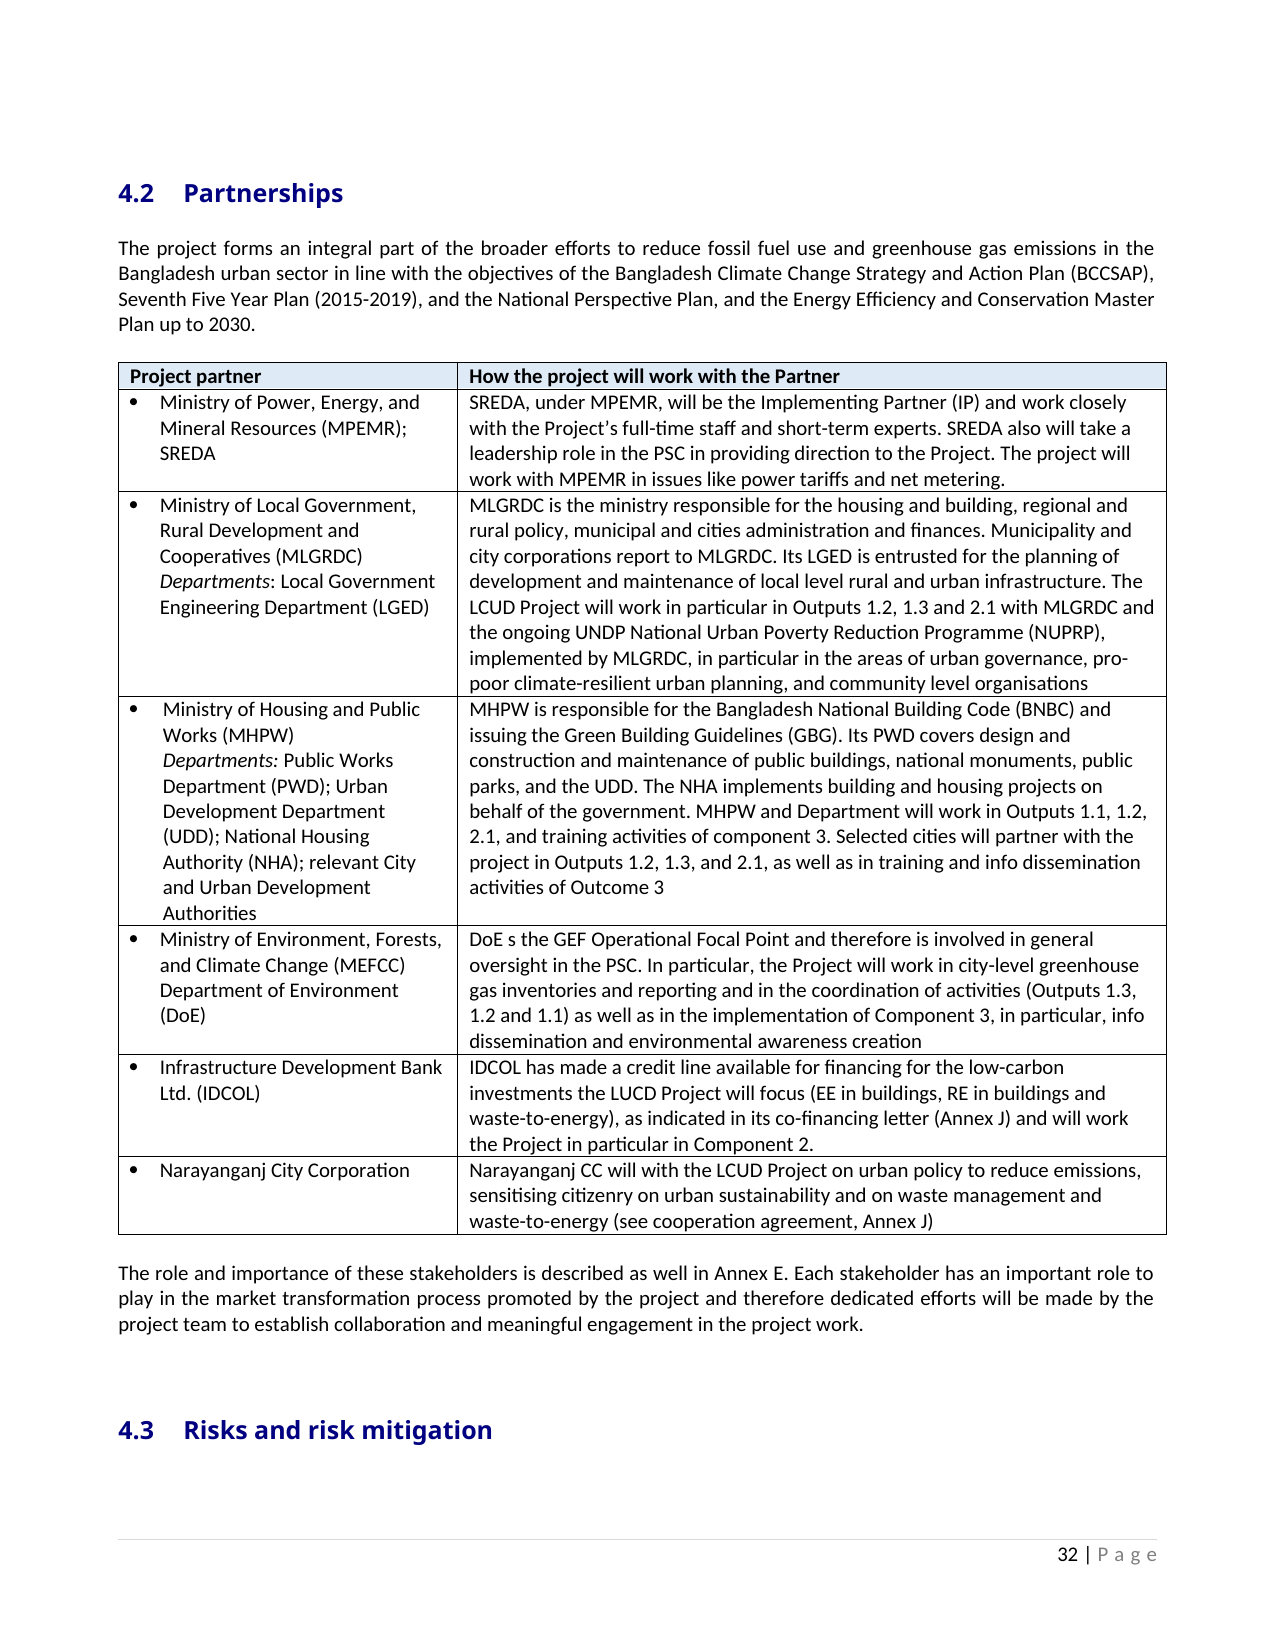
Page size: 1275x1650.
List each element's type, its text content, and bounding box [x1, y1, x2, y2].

subtitle Partnerships [118, 175, 1157, 209]
table_cell Narayanganj CC will with the LCUD Project on urban policy to reduce emissions, sensitising citizenry on urban sustainability and on waste management and waste-to-energy (see cooperation agreement, Annex J) [458, 1157, 1166, 1233]
table_cell Infrastructure Development Bank Ltd. (IDCOL) [119, 1055, 457, 1156]
table_cell Ministry of Housing and Public Works (MHPW) Departments: Public Works Department (PWD); Urban Development Department (UDD); National Housing Authority (NHA); relevant City and Urban Development Authorities [119, 697, 457, 925]
text The project forms an integral part of the broader efforts to reduce fossil fuel use and greenhouse gas emissions in the Bangladesh urban sector in line with the objectives of the Bangladesh Climate Change Strategy and Action Plan (BCCSAP), Seventh Five Year Plan (2015-2019), and the National Perspective Plan, and the Energy Efficiency and Conservation Master Plan up to 2030. [118, 235, 1157, 337]
table_cell Ministry of Local Government, Rural Development and Cooperatives (MLGRDC) Departments: Local Government Engineering Department (LGED) [119, 492, 457, 696]
table_cell Ministry of Power, Energy, and Mineral Resources (MPEMR); SREDA [119, 390, 457, 491]
table_cell Narayanganj City Corporation [119, 1157, 457, 1233]
table_cell SREDA, under MPEMR, will be the Implementing Partner (IP) and work closely with the Project’s full-time staff and short-term experts. SREDA also will take a leadership role in the PSC in providing direction to the Project. The project will work with MPEMR in issues like power tariffs and net metering. [458, 390, 1166, 491]
table_cell DoE s the GEF Operational Focal Point and therefore is involved in general oversight in the PSC. In particular, the Project will work in city-level greenhouse gas inventories and reporting and in the coordination of activities (Outputs 1.3, 1.2 and 1.1) as well as in the implementation of Component 3, in particular, info dissemination and environmental awareness creation [458, 926, 1166, 1053]
table_cell IDCOL has made a credit line available for financing for the low-carbon investments the LUCD Project will focus (EE in buildings, RE in buildings and waste-to-energy), as indicated in its co-financing letter (Annex J) and will work the Project in particular in Component 2. [458, 1055, 1166, 1156]
table_cell Ministry of Environment, Forests, and Climate Change (MEFCC) Department of Environment (DoE) [119, 926, 457, 1053]
table_header Project partner [119, 363, 457, 388]
subtitle Risks and risk mitigation [118, 1412, 1157, 1446]
table_cell MHPW is responsible for the Bangladesh National Building Code (BNBC) and issuing the Green Building Guidelines (GBG). Its PWD covers design and construction and maintenance of public buildings, national monuments, public parks, and the UDD. The NHA implements building and housing projects on behalf of the government. MHPW and Department will work in Outputs 1.1, 1.2, 2.1, and training activities of component 3. Selected cities will partner with the project in Outputs 1.2, 1.3, and 2.1, as well as in training and info dissemination activities of Outcome 3 [458, 697, 1166, 925]
table_header How the project will work with the Partner [458, 363, 1166, 388]
table_cell MLGRDC is the ministry responsible for the housing and building, regional and rural policy, municipal and cities administration and finances. Municipality and city corporations report to MLGRDC. Its LGED is entrusted for the planning of development and maintenance of local level rural and urban infrastructure. The LCUD Project will work in particular in Outputs 1.2, 1.3 and 2.1 with MLGRDC and the ongoing UNDP National Urban Poverty Reduction Programme (NUPRP), implemented by MLGRDC, in particular in the areas of urban governance, pro-poor climate-resilient urban planning, and community level organisations [458, 492, 1166, 696]
text The role and importance of these stakeholders is described as well in Annex E. Each stakeholder has an important role to play in the market transformation process promoted by the project and therefore dedicated efforts will be made by the project team to establish collaboration and meaningful engagement in the project work. [118, 1260, 1157, 1336]
